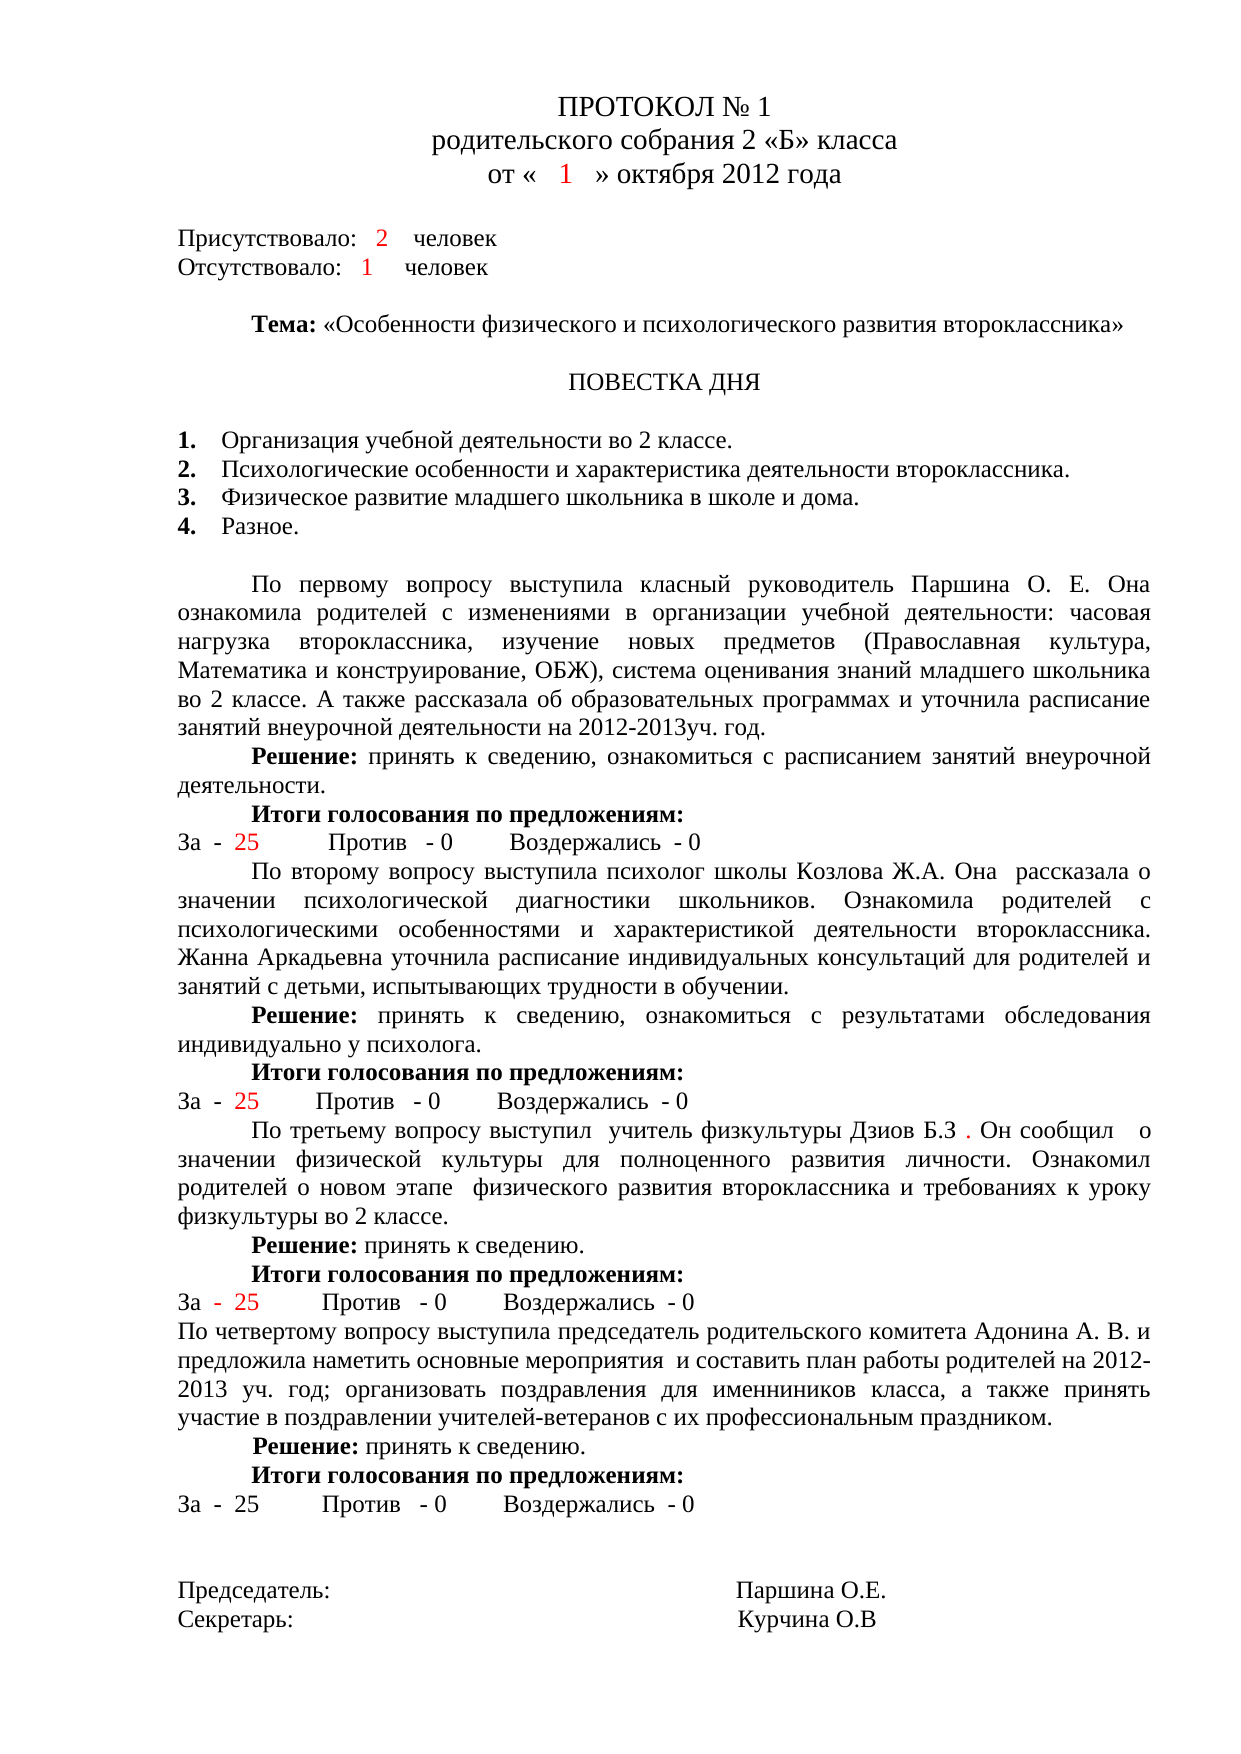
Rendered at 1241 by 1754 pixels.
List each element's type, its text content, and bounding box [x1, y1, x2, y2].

text По четвертому вопросу выступила председатель родительского комитета Адонина А. В. и предложила наметить основные мероприятия и составить план работы родителей на 2012-2013 уч. год; организовать поздравления для именниников класса, а также принять участие в поздравлении учителей-ветеранов с их профессиональным праздником. [177, 1316, 1152, 1431]
text 2. Психологические особенности и характеристика деятельности второклассника. [177, 454, 1152, 482]
text ПРОТОКОЛ № 1 [177, 89, 1152, 122]
text Итоги голосования по предложениям: [177, 1057, 1152, 1086]
text Решение: принять к сведению, ознакомиться с расписанием занятий внеурочной деятельности. [177, 741, 1152, 799]
text 1. Организация учебной деятельности во 2 классе. [177, 425, 1152, 454]
text Присутствовало: 2 человек [177, 223, 1152, 252]
text Итоги голосования по предложениям: [177, 1460, 1152, 1489]
text За - 25 Против - 0 Воздержались - 0 [177, 1287, 1152, 1316]
text По третьему вопросу выступил учитель физкультуры Дзиов Б.З . Он сообщил о значении физической культуры для полноценного развития личности. Ознакомил родителей о новом этапе физического развития второклассника и требованиях к уроку физкультуры во 2 классе. [177, 1115, 1152, 1230]
text Решение: принять к сведению. [177, 1431, 1152, 1460]
text По второму вопросу выступила психолог школы Козлова Ж.А. Она рассказала о значении психологической диагностики школьников. Ознакомила родителей с психологическими особенностями и характеристикой деятельности второклассника. Жанна Аркадьевна уточнила расписание индивидуальных консультаций для родителей и занятий с детьми, испытывающих трудности в обучении. [177, 856, 1152, 1000]
text За - 25 Против - 0 Воздержались - 0 [177, 1086, 1152, 1115]
text родительского собрания 2 «Б» класса [177, 122, 1152, 156]
text Решение: принять к сведению, ознакомиться с результатами обследования индивидуально у психолога. [177, 1000, 1152, 1057]
text За - 25 Против - 0 Воздержались - 0 [177, 1489, 1152, 1517]
text 3. Физическое развитие младшего школьника в школе и дома. [177, 482, 1152, 511]
text Председатель: Паршина О.Е. [177, 1575, 1152, 1604]
text За - 25 Против - 0 Воздержались - 0 [177, 827, 1152, 856]
text Тема: «Особенности физического и психологического развития второклассника» [177, 309, 1152, 338]
text от « 1 » октября 2012 года [177, 156, 1152, 189]
text Секретарь: Курчина О.В [177, 1604, 1152, 1632]
text Итоги голосования по предложениям: [177, 1259, 1152, 1287]
text Решение: принять к сведению. [177, 1230, 1152, 1259]
text ПОВЕСТКА ДНЯ [177, 367, 1152, 396]
text Отсутствовало: 1 человек [177, 252, 1152, 280]
text 4. Разное. [177, 511, 1152, 540]
text По первому вопросу выступила класный руководитель Паршина О. Е. Она ознакомила родителей с изменениями в организации учебной деятельности: часовая нагрузка второклассника, изучение новых предметов (Православная культура, Математика и конструирование, ОБЖ), система оценивания знаний младшего школьника во 2 классе. А также рассказала об образовательных программах и уточнила расписание занятий внеурочной деятельности на 2012-2013уч. год. [177, 569, 1152, 741]
text Итоги голосования по предложениям: [177, 799, 1152, 827]
